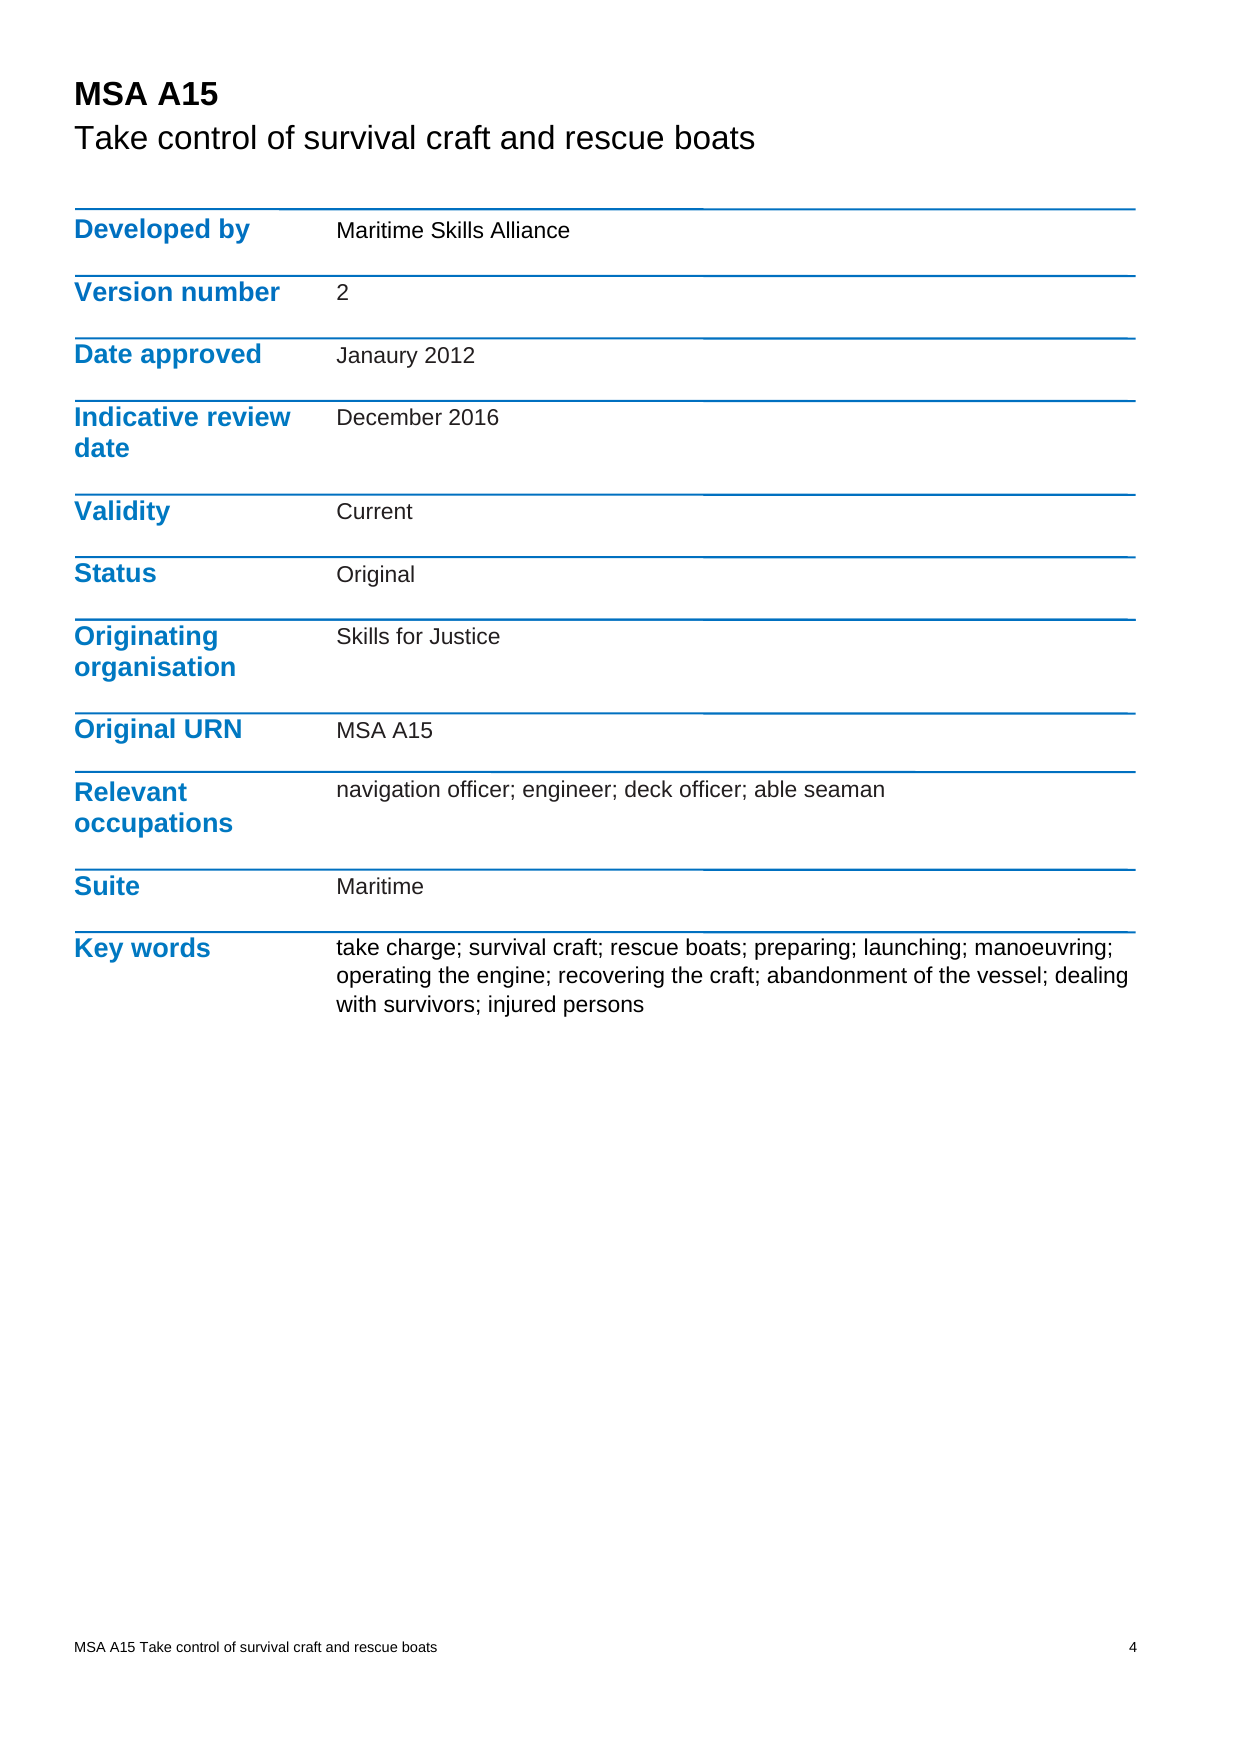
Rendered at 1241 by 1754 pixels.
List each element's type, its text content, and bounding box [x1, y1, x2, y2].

table_cell 2 [325, 276, 1148, 338]
table_cell [63, 776, 325, 869]
table_header [63, 213, 325, 276]
table_cell [63, 870, 325, 932]
table_cell [63, 276, 325, 338]
table_cell Skills for Justice [325, 620, 1148, 713]
table_cell [63, 495, 325, 557]
table_cell [63, 620, 325, 713]
table_cell Original [325, 557, 1148, 619]
table_cell Maritime [325, 870, 1148, 932]
table_header Maritime Skills Alliance [325, 213, 1148, 276]
table_cell December 2016 [325, 401, 1148, 494]
table_cell navigation officer; engineer; deck officer; able seaman [325, 776, 1148, 869]
table_cell Janaury 2012 [325, 338, 1148, 401]
table_cell [63, 557, 325, 619]
table_cell [63, 401, 325, 494]
table_cell Current [325, 495, 1148, 557]
table_cell MSA A15 [325, 713, 1148, 776]
table_cell [63, 713, 325, 776]
table_cell [63, 338, 325, 401]
table_cell take charge; survival craft; rescue boats; preparing; launching; manoeuvring; operating the engine; recovering the craft; abandonment of the vessel; dealing with survivors; injured persons [325, 932, 1148, 1018]
table_cell [63, 932, 325, 1018]
